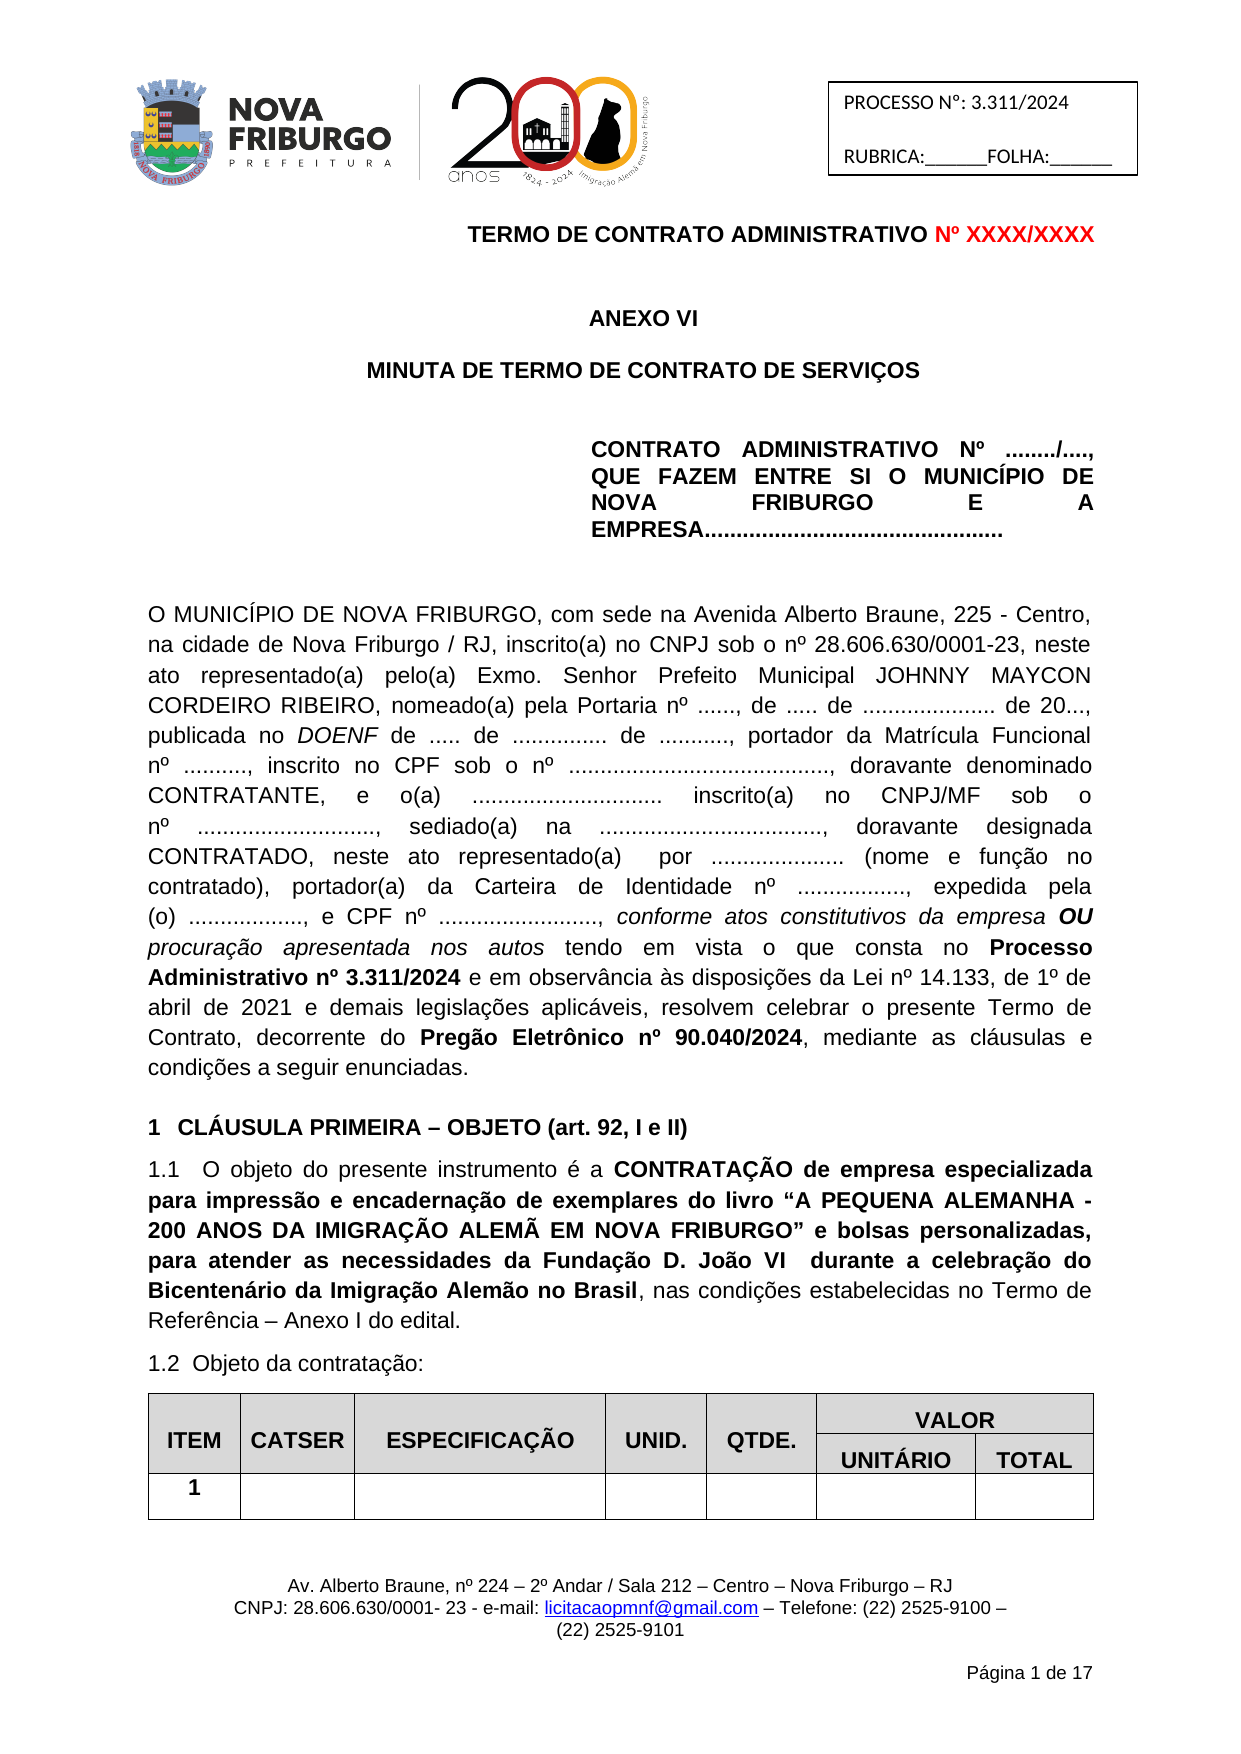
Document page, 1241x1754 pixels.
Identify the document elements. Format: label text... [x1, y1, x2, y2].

table_cell [241, 1474, 354, 1519]
text CONTRATO ADMINISTRATIVO Nº ......../...., QUE FAZEM ENTRE SI O MUNICÍPIO DE NOVA FRIBURGO E A EMPRESA............................................... [591, 436, 1094, 542]
text O MUNICÍPIO DE NOVA FRIBURGO, com sede na Avenida Alberto Braune, 225 - Centro, na cidade de Nova Friburgo / RJ, inscrito(a) no CNPJ sob o nº 28.606.630/0001-23, neste ato representado(a) pelo(a) Exmo. Senhor Prefeito Municipal JOHNNY MAYCON CORDEIRO RIBEIRO, nomeado(a) pela Portaria nº ......, de ..... de ..................... de 20..., publicada no DOENF de ..... de ............... de ..........., portador da Matrícula Funcional nº .........., inscrito no CPF sob o nº ........................................., doravante denominado CONTRATANTE, e o(a) .............................. inscrito(a) no CNPJ/MF sob o nº ............................, sediado(a) na ..................................., doravante designada CONTRATADO, neste ato representado(a) por ..................... (nome e função no contratado), portador(a) da Carteira de Identidade nº ................., expedida pela (o) .................., e CPF nº ........................., conforme atos constitutivos da empresa OU procuração apresentada nos autos tendo em vista o que consta no Processo Administrativo nº 3.311/2024 e em observância às disposições da Lei nº 14.133, de 1º de abril de 2021 e demais legislações aplicáveis, resolvem celebrar o presente Termo de Contrato, decorrente do Pregão Eletrônico nº 90.040/2024, mediante as cláusulas e condições a seguir enunciadas. [148, 601, 1092, 1081]
table_cell [355, 1474, 605, 1519]
picture [103, 44, 681, 215]
table_header VALOR [817, 1394, 1093, 1433]
table_cell [707, 1474, 816, 1519]
table_header UNID. [606, 1394, 706, 1473]
table_header QTDE. [707, 1394, 816, 1473]
table_cell [976, 1474, 1093, 1519]
table_header ESPECIFICAÇÃO [355, 1394, 605, 1473]
text MINUTA DE TERMO DE CONTRATO DE SERVIÇOS [192, 357, 1094, 384]
list CLÁUSULA PRIMEIRA – OBJETO (art. 92, I e II) [148, 1114, 1092, 1140]
list Objeto da contratação: [148, 1350, 1092, 1377]
text ANEXO VI [192, 305, 1094, 331]
table_cell [817, 1474, 975, 1519]
table_cell UNITÁRIO [817, 1434, 975, 1473]
table_header CATSER [241, 1394, 354, 1473]
table_cell 1 [149, 1474, 240, 1519]
list O objeto do presente instrumento é a CONTRATAÇÃO de empresa especializada para impressão e encadernação de exemplares do livro “A PEQUENA ALEMANHA - 200 ANOS DA IMIGRAÇÃO ALEMÃ EM NOVA FRIBURGO” e bolsas personalizadas, para atender as necessidades da Fundação D. João VI durante a celebração do Bicentenário da Imigração Alemão no Brasil, nas condições estabelecidas no Termo de Referência – Anexo I do edital. [148, 1156, 1092, 1334]
table_cell TOTAL [976, 1434, 1093, 1473]
table_cell [606, 1474, 706, 1519]
table_header ITEM [149, 1394, 240, 1473]
